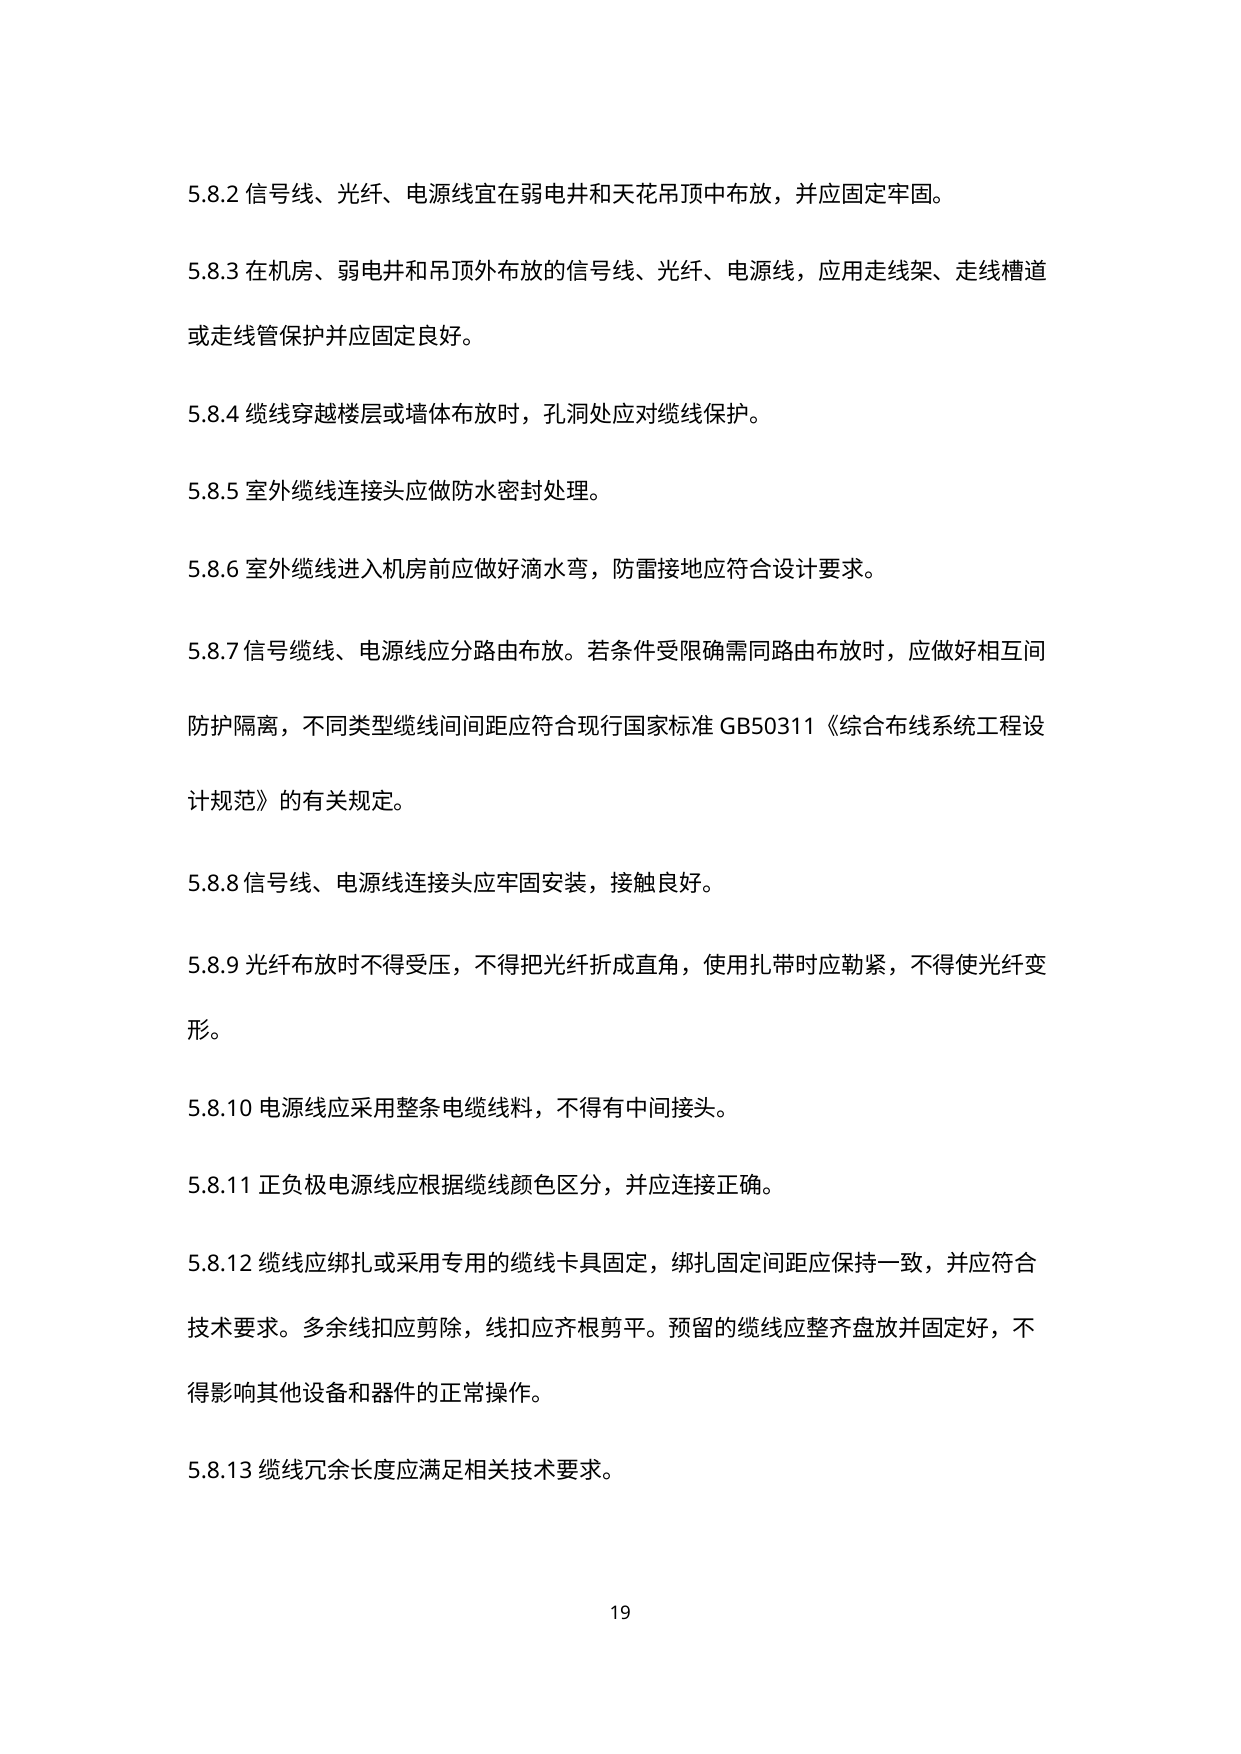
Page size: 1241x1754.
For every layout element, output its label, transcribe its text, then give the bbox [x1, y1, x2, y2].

text 5.8.2 信号线、光纤、电源线宜在弱电井和天花吊顶中布放，并应固定牢固。 [187, 160, 1053, 225]
text 5.8.5 室外缆线连接头应做防水密封处理。 [187, 457, 1053, 522]
text 5.8.8信号线、电源线连接头应牢固安装，接触良好。 [187, 849, 1053, 914]
text 5.8.11 正负极电源线应根据缆线颜色区分，并应连接正确。 [187, 1152, 1053, 1217]
text 5.8.10 电源线应采用整条电缆线料，不得有中间接头。 [187, 1074, 1053, 1139]
text 5.8.13 缆线冗余长度应满足相关技术要求。 [187, 1437, 1053, 1502]
text 5.8.4 缆线穿越楼层或墙体布放时，孔洞处应对缆线保护。 [187, 380, 1053, 445]
text 5.8.7信号缆线、电源线应分路由布放。若条件受限确需同路由布放时，应做好相互间防护隔离，不同类型缆线间间距应符合现行国家标准GB50311《综合布线系统工程设计规范》的有关规定。 [187, 617, 1053, 832]
text 5.8.9 光纤布放时不得受压，不得把光纤折成直角，使用扎带时应勒紧，不得使光纤变形。 [187, 932, 1053, 1062]
text 5.8.6 室外缆线进入机房前应做好滴水弯，防雷接地应符合设计要求。 [187, 535, 1053, 600]
text 5.8.12 缆线应绑扎或采用专用的缆线卡具固定，绑扎固定间距应保持一致，并应符合技术要求。多余线扣应剪除，线扣应齐根剪平。预留的缆线应整齐盘放并固定好，不得影响其他设备和器件的正常操作。 [187, 1229, 1053, 1424]
text 5.8.3 在机房、弱电井和吊顶外布放的信号线、光纤、电源线，应用走线架、走线槽道或走线管保护并应固定良好。 [187, 237, 1053, 367]
